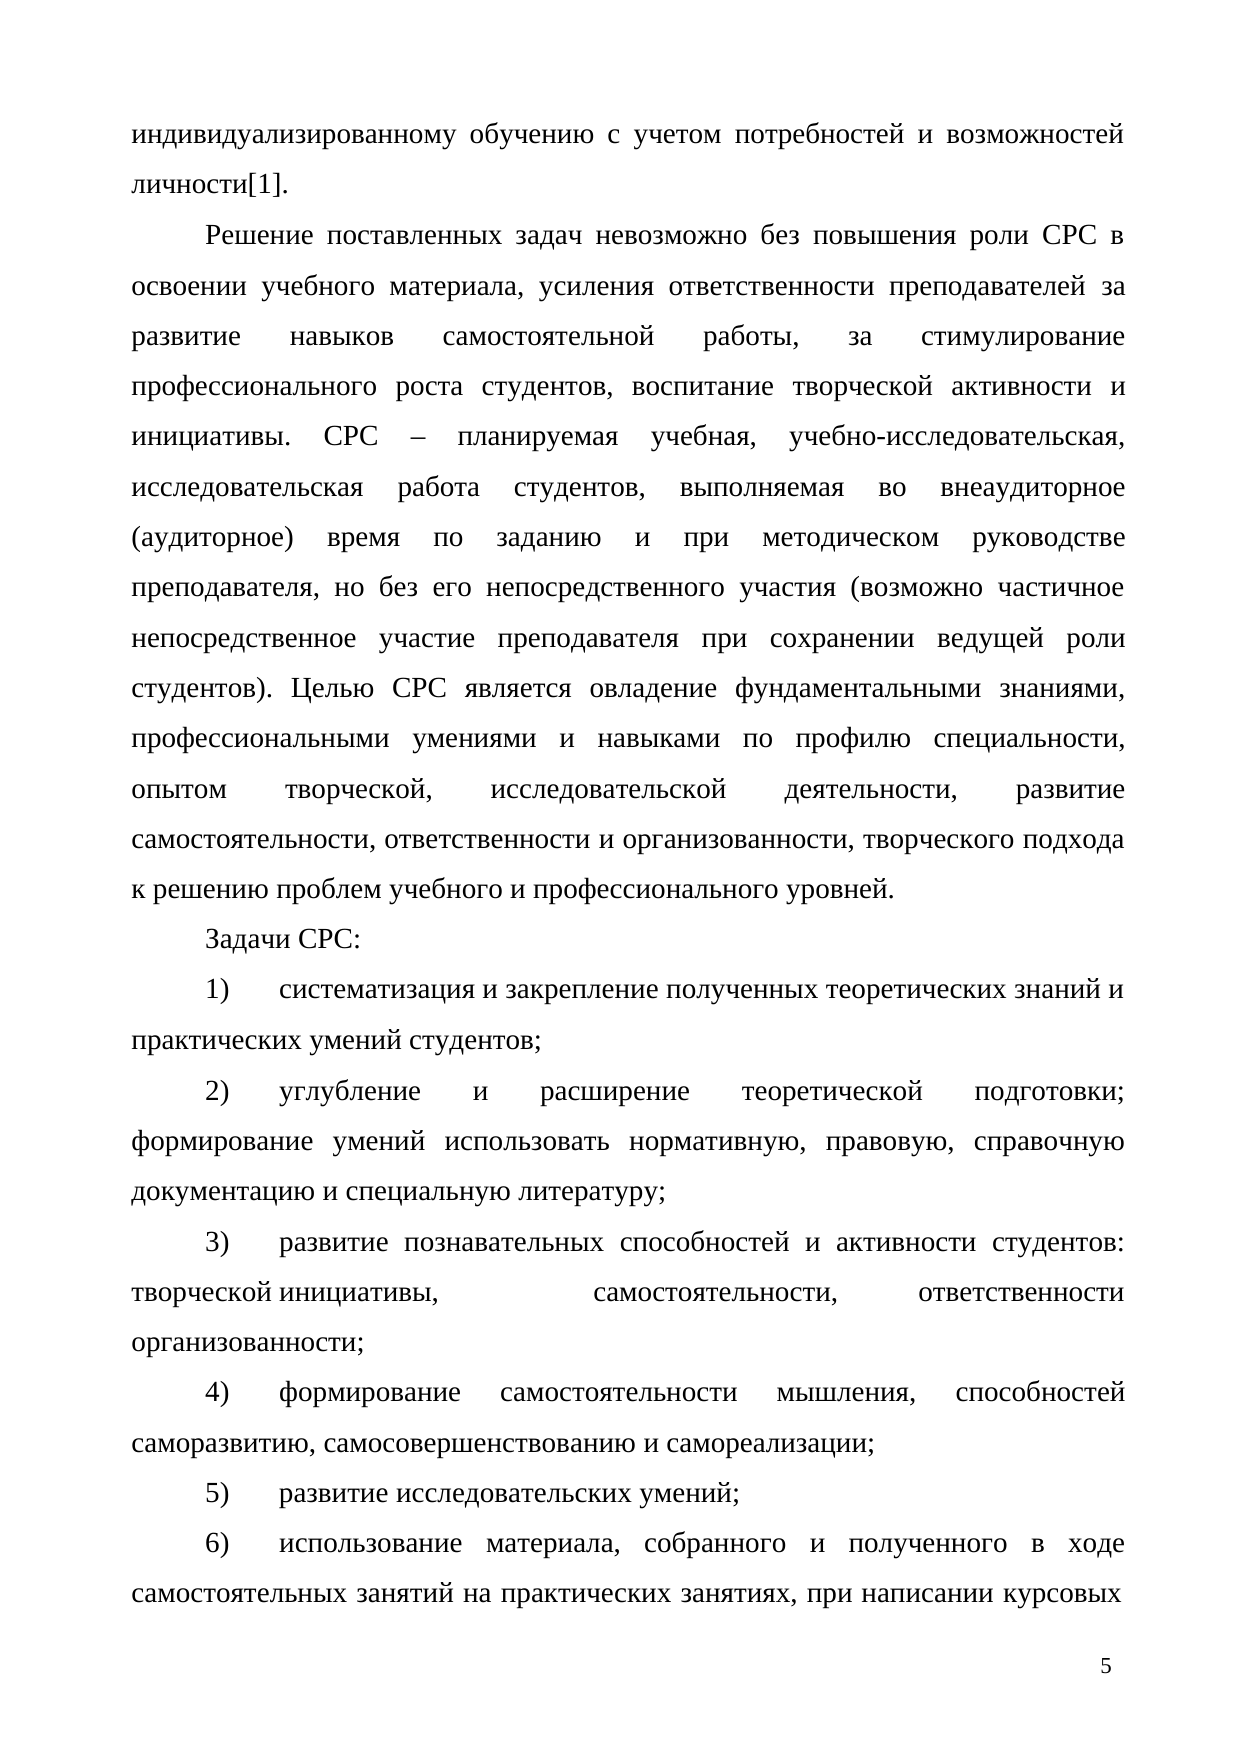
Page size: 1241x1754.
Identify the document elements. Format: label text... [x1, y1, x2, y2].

list развитие познавательных способностей и активности студентов: творческой инициативы, самостоятельности, ответственности организованности; [131, 1224, 1125, 1358]
list углубление и расширение теоретической подготовки; формирование умений использовать нормативную, правовую, справочную документацию и специальную литературу; [131, 1073, 1125, 1207]
list использование материала, собранного и полученного в ходе самостоятельных занятий на практических занятиях, при написании курсовых [131, 1525, 1125, 1609]
list развитие исследовательских умений; [205, 1476, 1138, 1509]
text Задачи СРС: [205, 922, 1138, 955]
list систематизация и закрепление полученных теоретических знаний и практических умений студентов; [131, 971, 1125, 1056]
text индивидуализированному обучению с учетом потребностей и возможностей личности[1]. [131, 116, 1124, 200]
list формирование самостоятельности мышления, способностей саморазвитию, самосовершенствованию и самореализации; [131, 1374, 1125, 1459]
text Решение поставленных задач невозможно без повышения роли СРС в освоении учебного материала, усиления ответственности преподавателей за развитие навыков самостоятельной работы, за стимулирование профессионального роста студентов, воспитание творческой активности и инициативы. СРС – планируемая учебная, учебно-исследовательская, исследовательская работа студентов, выполняемая во внеаудиторное (аудиторное) время по заданию и при методическом руководстве преподавателя, но без его непосредственного участия (возможно частичное непосредственное участие преподавателя при сохранении ведущей роли студентов). Целью СРС является овладение фундаментальными знаниями, профессиональными умениями и навыками по профилю специальности, опытом творческой, исследовательской деятельности, развитие самостоятельности, ответственности и организованности, творческого подхода к решению проблем учебного и профессионального уровней. [131, 217, 1126, 905]
